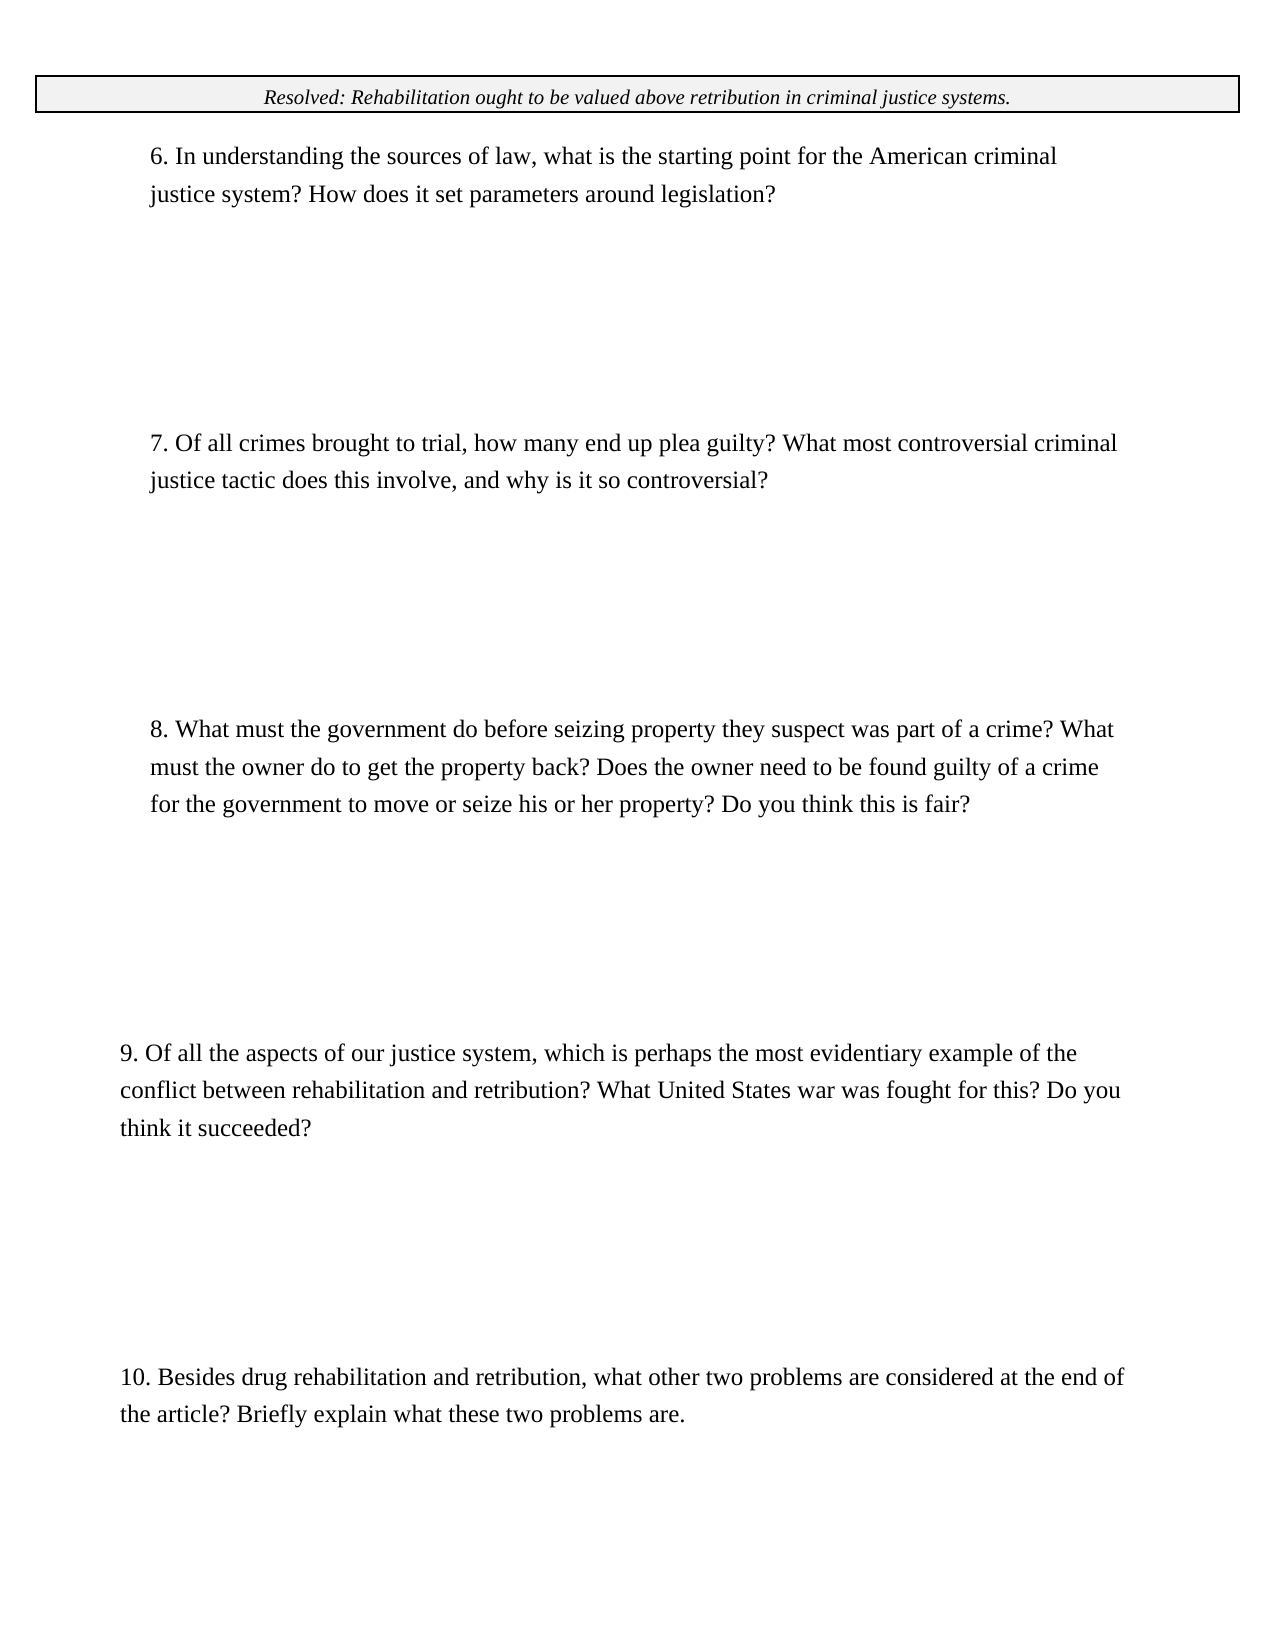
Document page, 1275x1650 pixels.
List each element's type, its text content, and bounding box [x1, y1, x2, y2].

text 8. What must the government do before seizing property they suspect was part of a crime? What must the owner do to get the property back? Does the owner need to be found guilty of a crime for the government to move or seize his or her property? Do you think this is fair? [150, 714, 1125, 818]
text 6. In understanding the sources of law, what is the starting point for the American criminal justice system? How does it set parameters around legislation? [150, 141, 1125, 207]
text 9. Of all the aspects of our justice system, which is perhaps the most evidentiary example of the conflict between rehabilitation and retribution? What United States war was fought for this? Do you think it succeeded? [120, 1038, 1155, 1141]
text 7. Of all crimes brought to trial, how many end up plea guilty? What most controversial criminal justice tactic does this involve, and why is it so controversial? [150, 428, 1125, 494]
text 10. Besides drug rehabilitation and retribution, what other two problems are considered at the end of the article? Briefly explain what these two problems are. [120, 1362, 1155, 1428]
